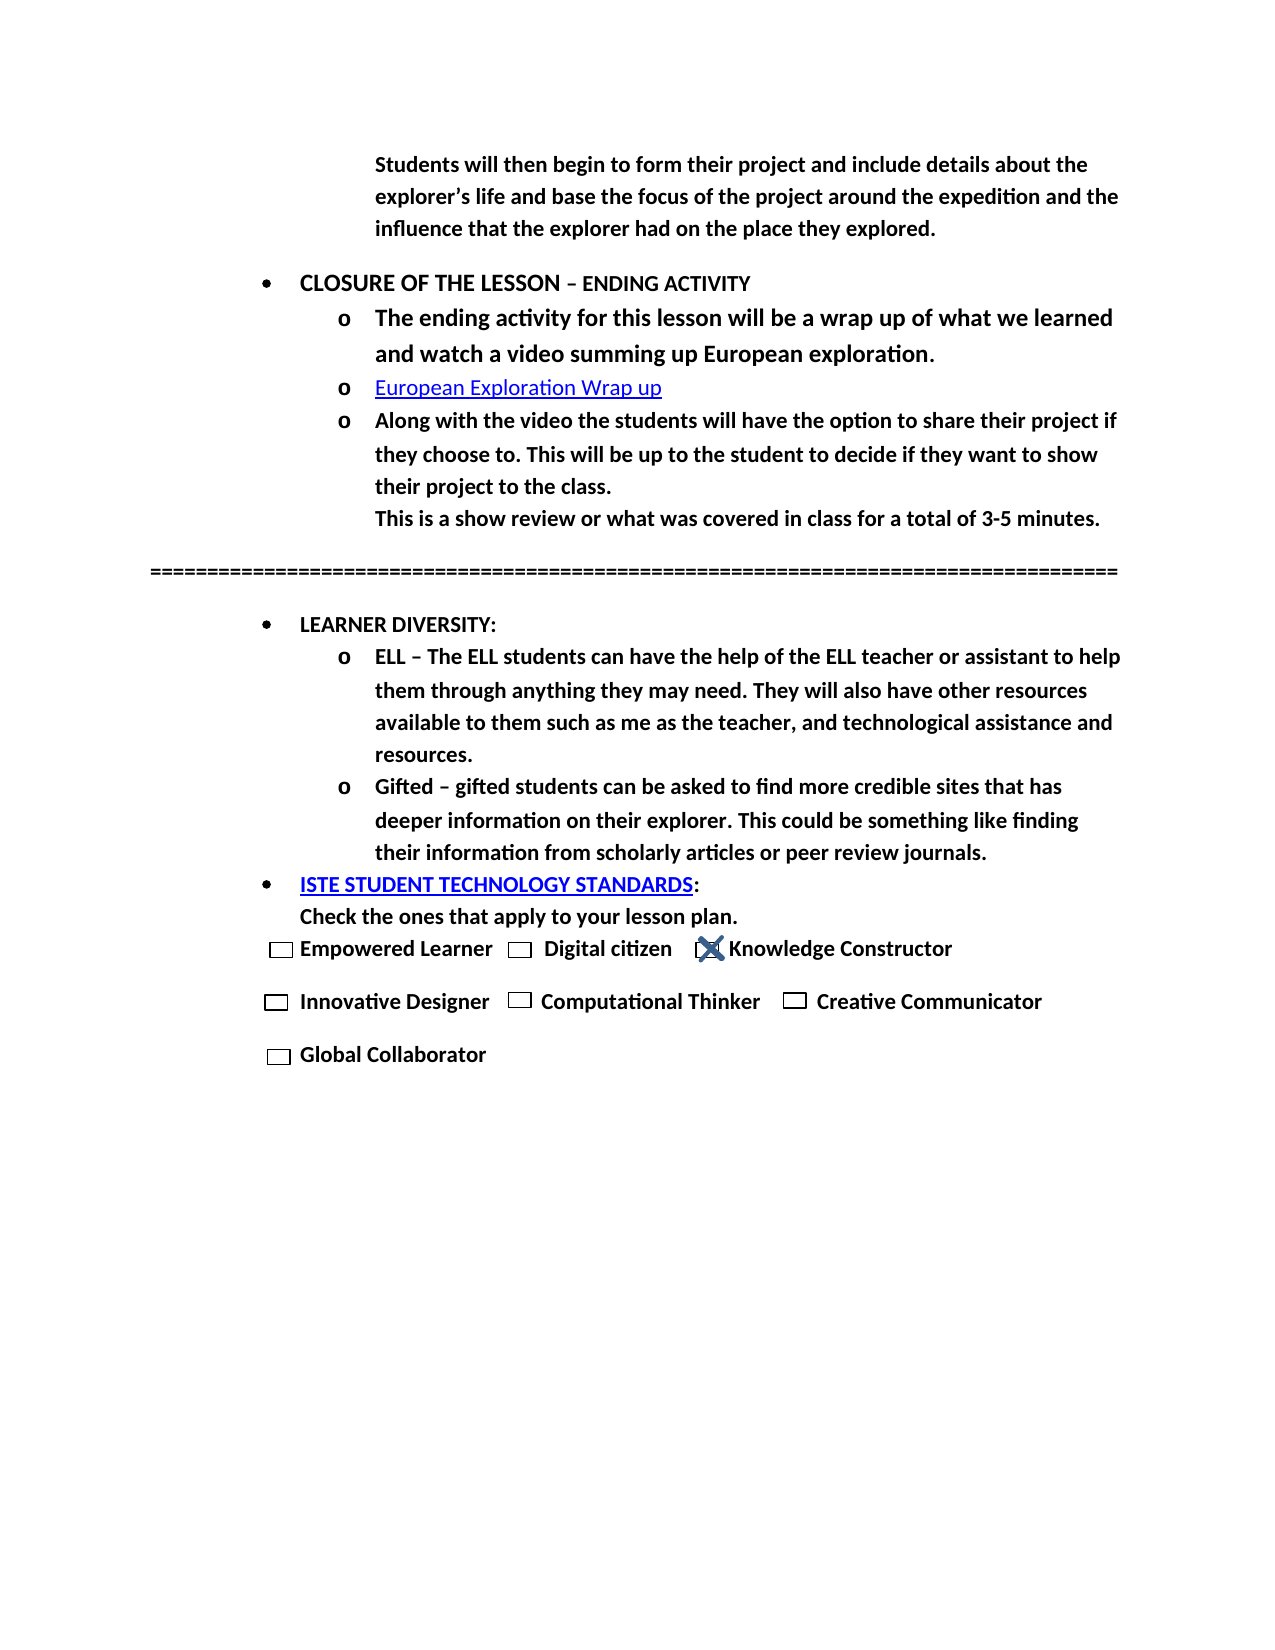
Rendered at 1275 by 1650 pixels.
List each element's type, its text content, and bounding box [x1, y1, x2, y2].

list LEARNER DIVERSITY: [262, 610, 1125, 638]
list The ending activity for this lesson will be a wrap up of what we learned and watch a video summing up European exploration. [337, 302, 1125, 368]
text ===================================================================================== [150, 557, 1125, 585]
text Innovative Designer Computational Thinker Creative Communicator [300, 987, 1125, 1016]
list ELL – The ELL students can have the help of the ELL teacher or assistant to help them through anything they may need. They will also have other resources available to them such as me as the teacher, and technological assistance and resources. [337, 642, 1125, 768]
list This is a show review or what was covered in class for a total of 3-5 minutes. [300, 504, 1125, 532]
text Global Collaborator [300, 1041, 1125, 1068]
list CLOSURE OF THE LESSON – ENDING ACTIVITY [262, 267, 1125, 298]
list Gifted – gifted students can be asked to find more credible sites that has deeper information on their explorer. This could be something like finding their information from scholarly articles or peer review journals. [337, 772, 1125, 866]
text Students will then begin to form their project and include details about the explorer’s life and base the focus of the project around the expedition and the influence that the explorer had on the place they explored. [375, 150, 1125, 242]
list Along with the video the students will have the option to share their project if they choose to. This will be up to the student to decide if they want to show their project to the class. [337, 407, 1125, 500]
list ISTE STUDENT TECHNOLOGY STANDARDS: Check the ones that apply to your lesson plan. Empowered Learner Digital citizen Knowledge Constructor [262, 870, 1125, 962]
list European Exploration Wrap up [337, 373, 1125, 402]
